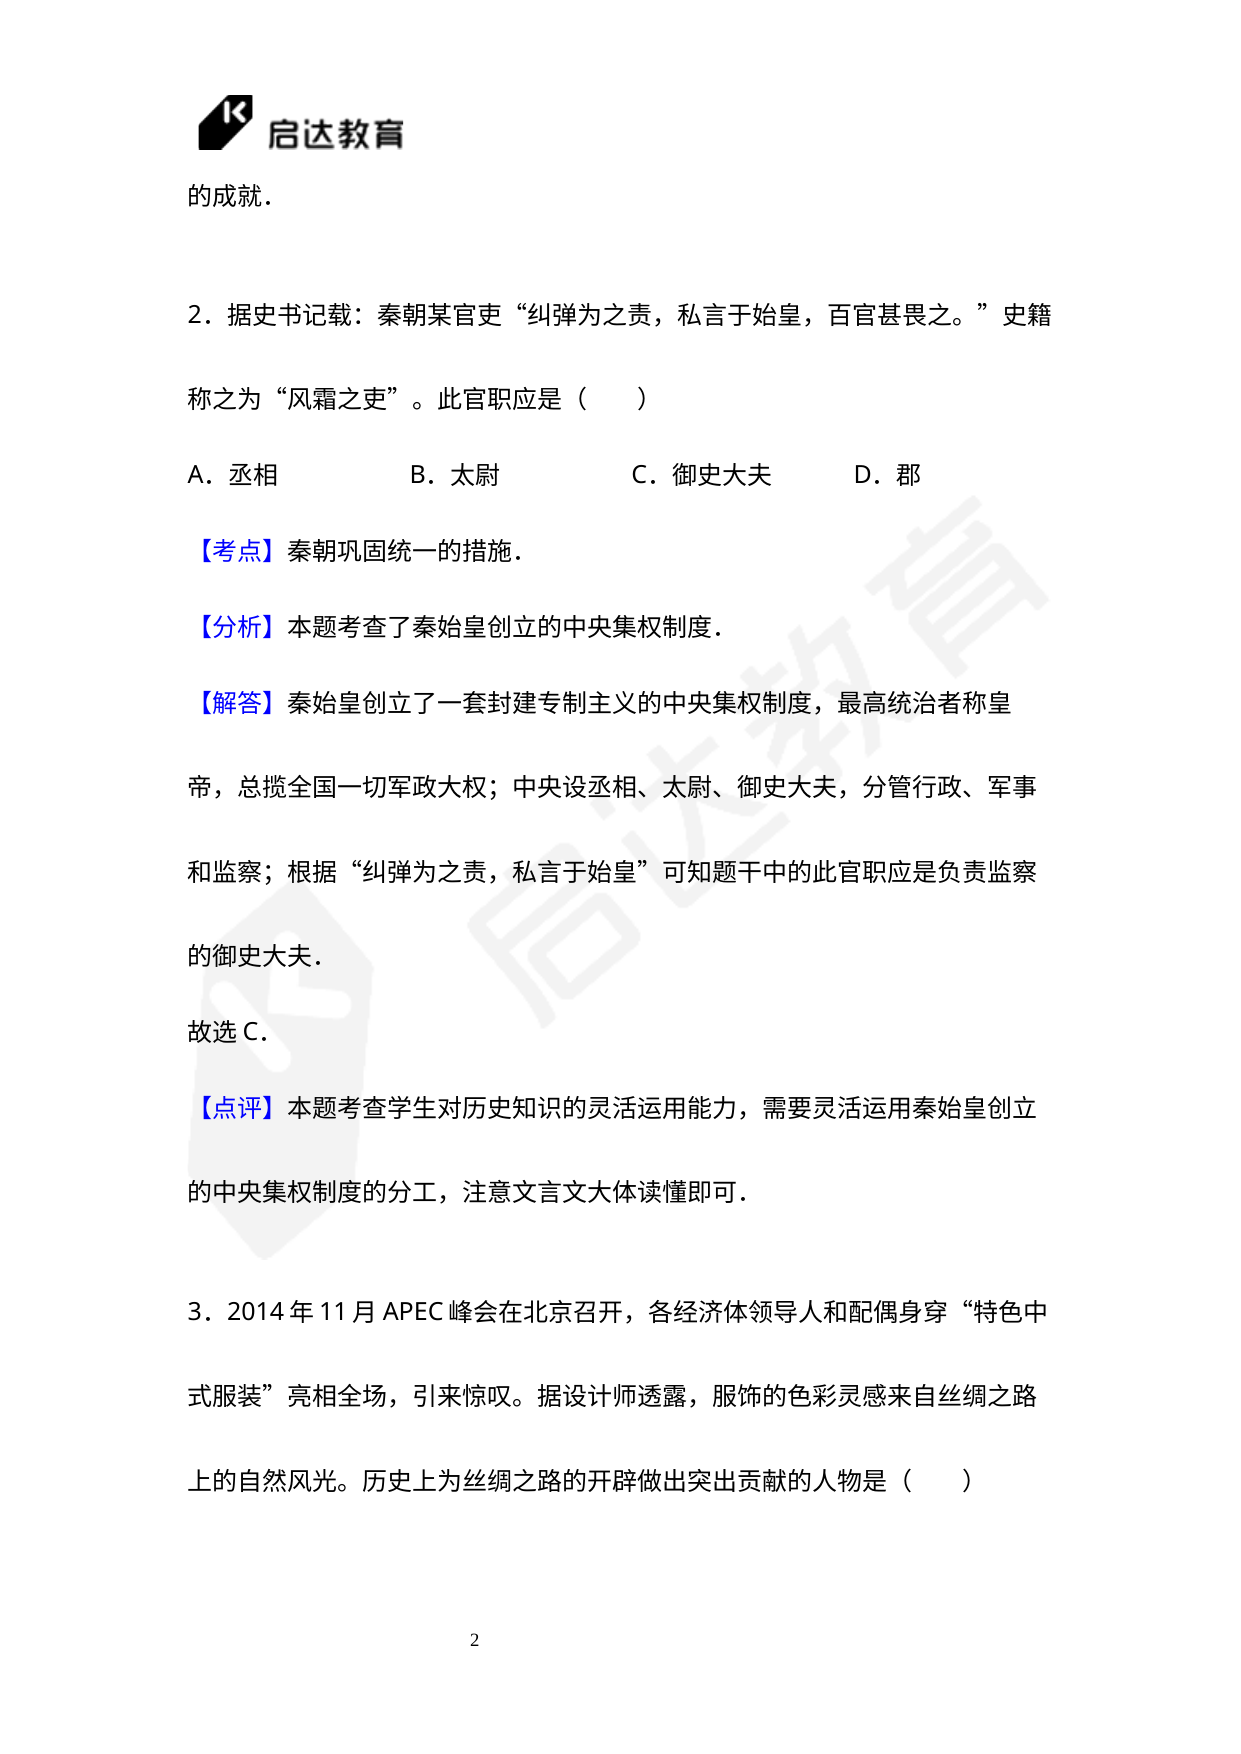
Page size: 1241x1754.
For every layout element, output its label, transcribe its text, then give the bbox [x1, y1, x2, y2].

text 3．2014年11月APEC峰会在北京召开，各经济体领导人和配偶身穿“特色中式服装”亮相全场，引来惊叹。据设计师透露，服饰的色彩灵感来自丝绸之路上的自然风光。历史上为丝绸之路的开辟做出突出贡献的人物是（ ） [187, 1278, 1053, 1512]
text A．丞相 B．太尉 C．御史大夫 D．郡 [187, 441, 1053, 506]
text 【点评】本题主要考查学生的阅读分析能力和知识迁移能力．要准确掌握黄帝的成就． [187, 162, 1053, 227]
text 故选C． [187, 998, 1053, 1063]
text 【考点】秦朝巩固统一的措施． [187, 517, 1053, 582]
text 2．据史书记载：秦朝某官吏“纠弹为之责，私言于始皇，百官甚畏之。”史籍称之为“风霜之吏”。此官职应是（ ） [187, 281, 1053, 431]
text 【分析】本题考查了秦始皇创立的中央集权制度． [187, 593, 1053, 658]
picture [198, 95, 404, 150]
text 【点评】本题考查学生对历史知识的灵活运用能力，需要灵活运用秦始皇创立的中央集权制度的分工，注意文言文大体读懂即可． [187, 1074, 1053, 1223]
text 【解答】秦始皇创立了一套封建专制主义的中央集权制度，最高统治者称皇帝，总揽全国一切军政大权；中央设丞相、太尉、御史大夫，分管行政、军事和监察；根据“纠弹为之责，私言于始皇”可知题干中的此官职应是负责监察的御史大夫． [187, 669, 1053, 987]
